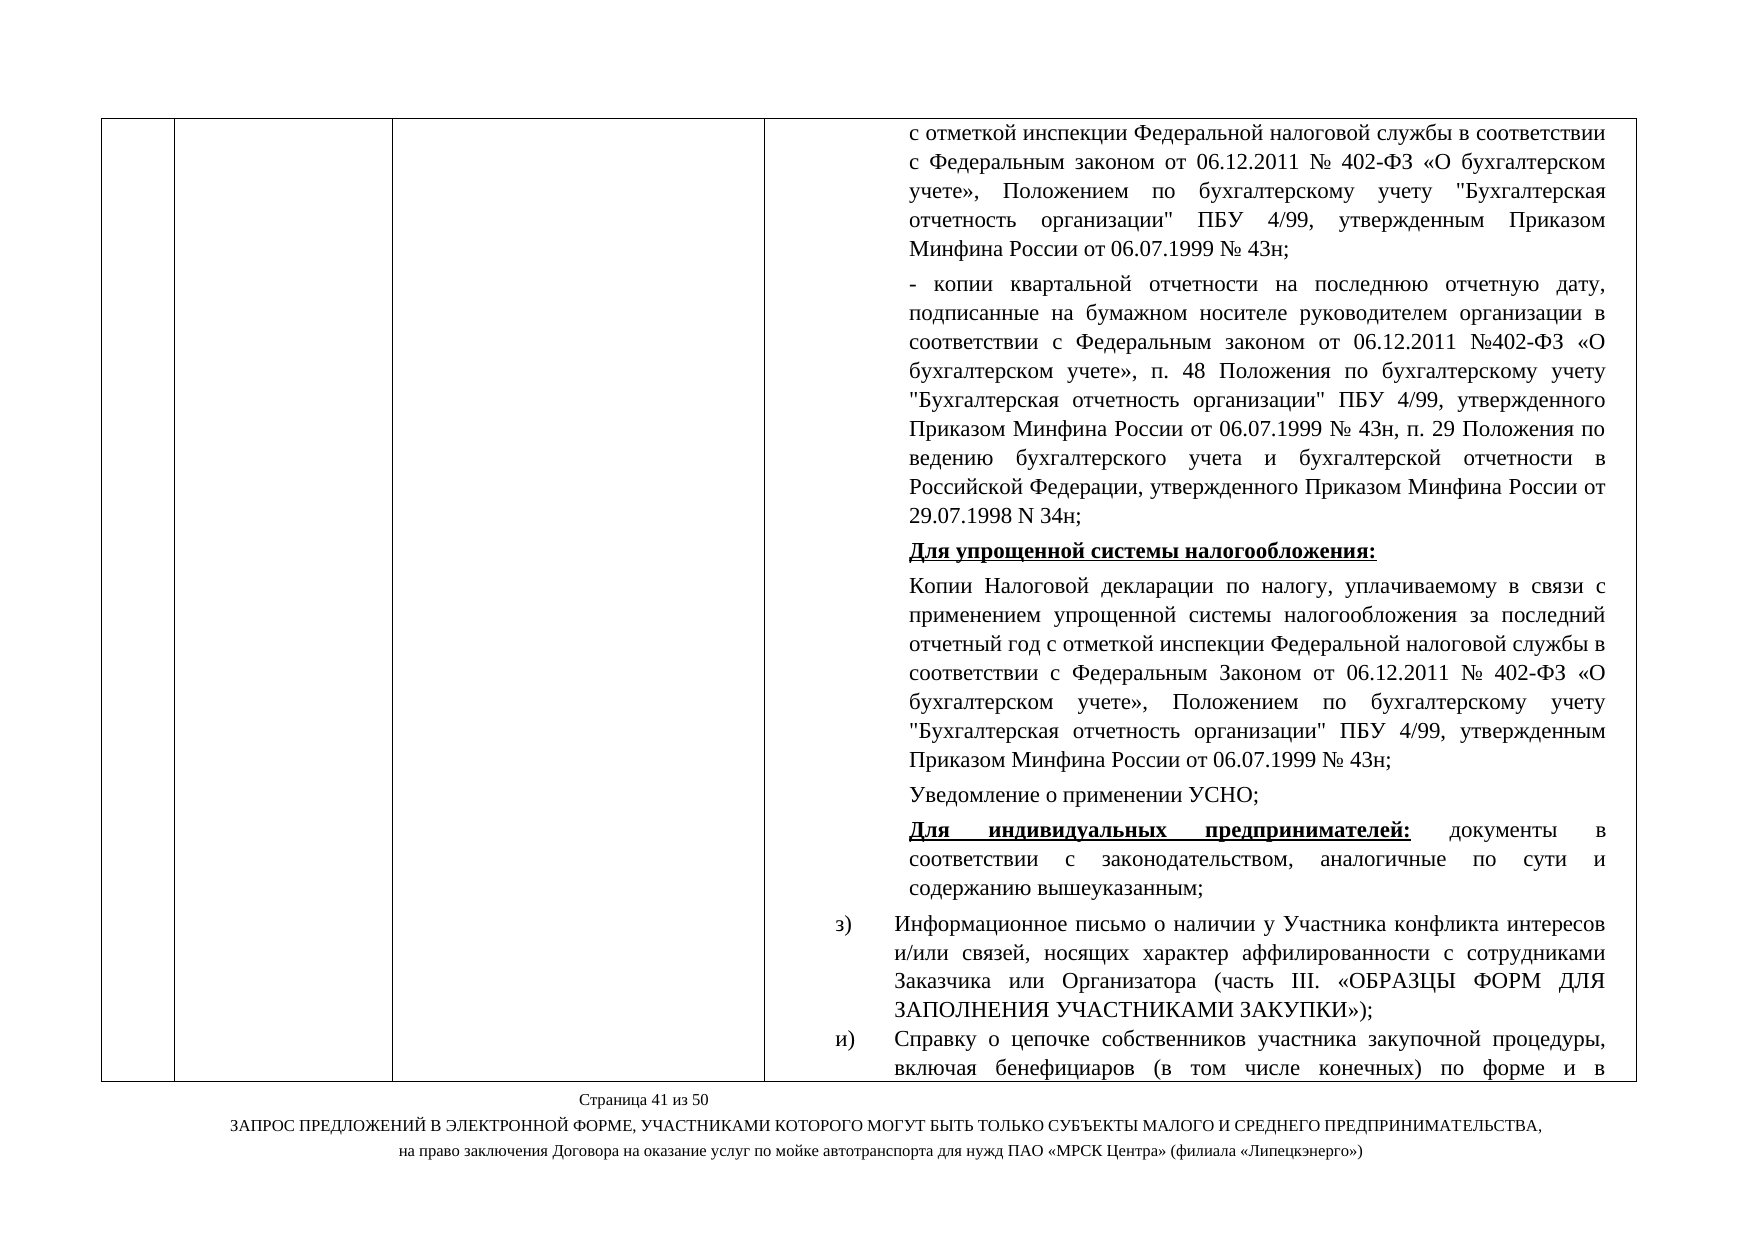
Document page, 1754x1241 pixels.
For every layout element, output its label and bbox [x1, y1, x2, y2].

table_cell [765, 119, 1636, 1081]
table_cell [102, 119, 174, 1081]
table_cell [175, 119, 392, 1081]
table_cell [393, 119, 764, 1081]
